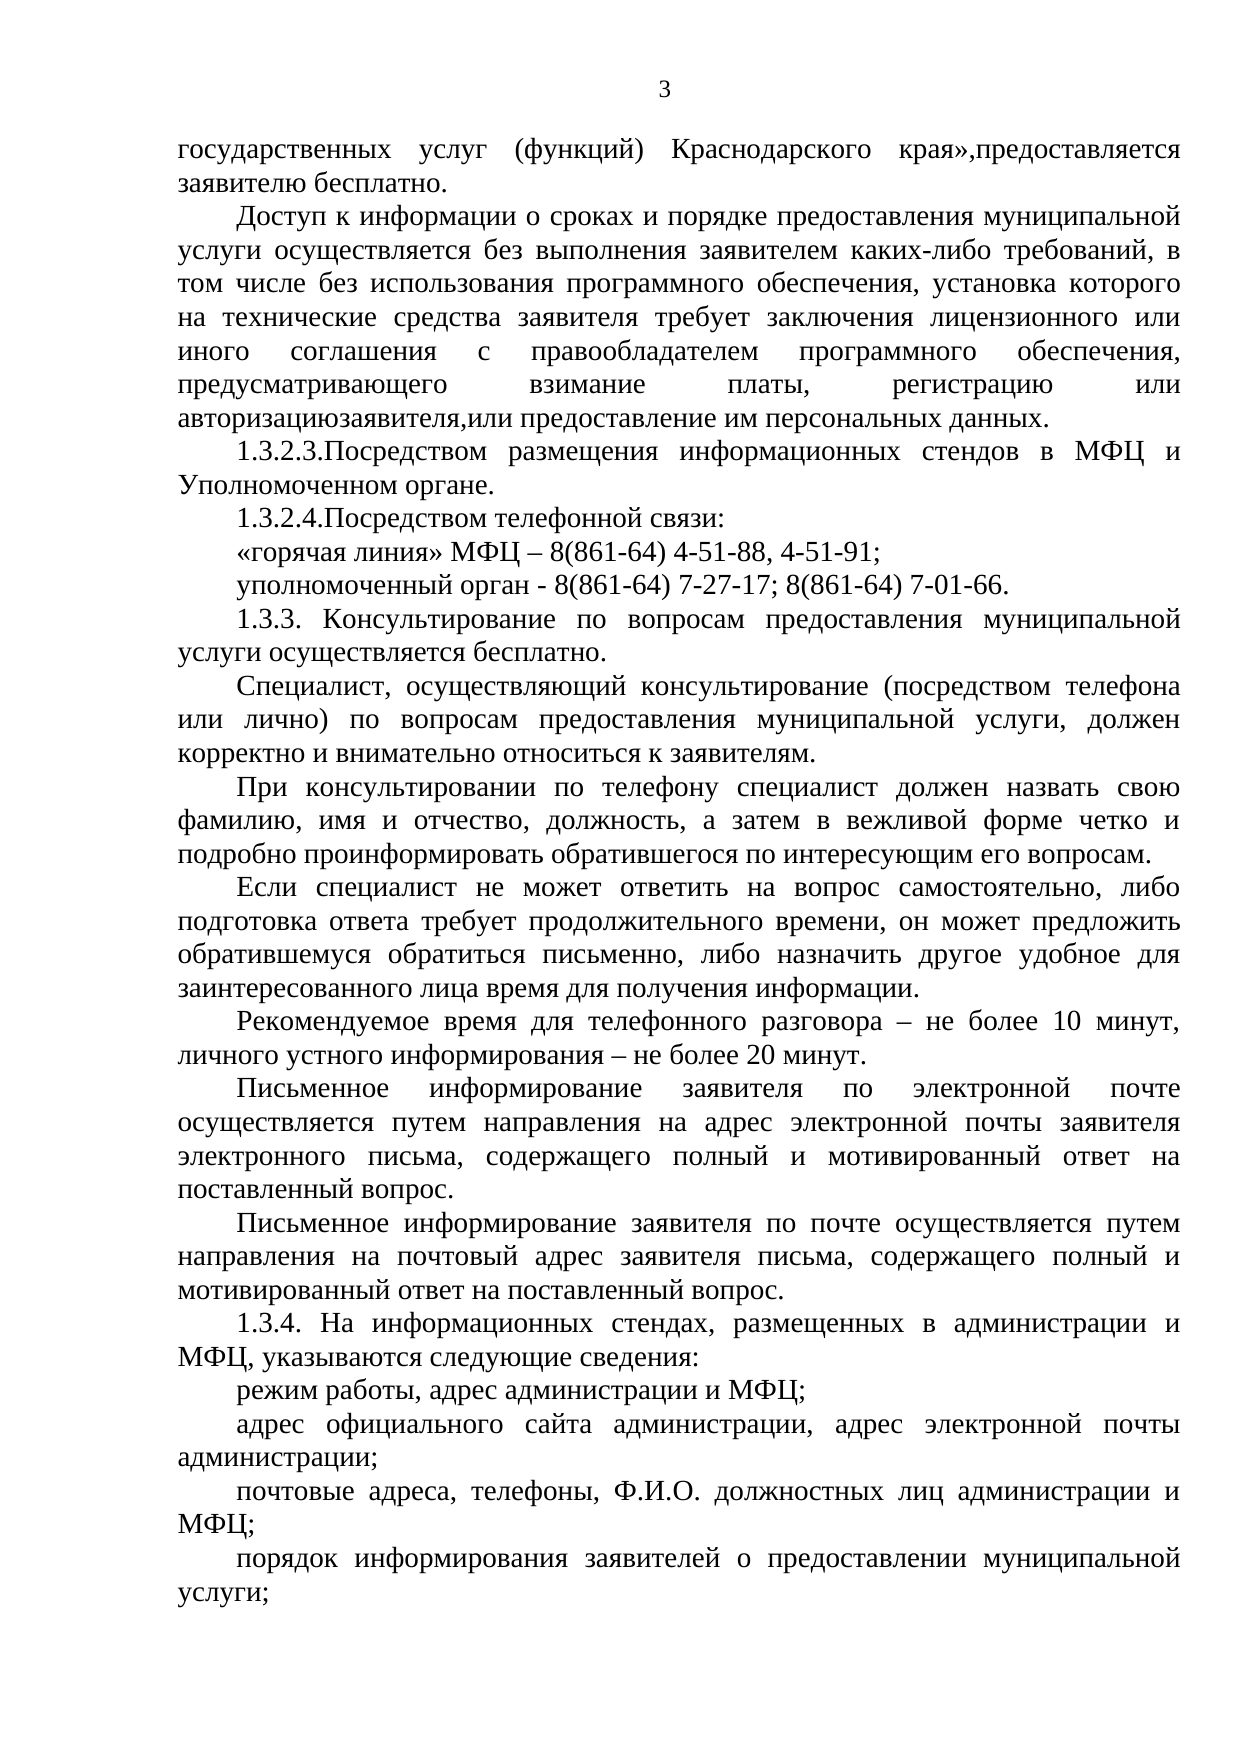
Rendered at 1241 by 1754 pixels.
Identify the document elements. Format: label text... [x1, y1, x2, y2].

text Рекомендуемое время для телефонного разговора – не более 10 минут, личного устного информирования – не более 20 минут. [177, 1003, 1181, 1071]
text порядок информирования заявителей о предоставлении муниципальной услуги; [177, 1540, 1181, 1607]
text «горячая линия» МФЦ – 8(861-64) 4-51-88, 4-51-91; [177, 534, 1181, 567]
text Письменное информирование заявителя по почте осуществляется путем направления на почтовый адрес заявителя письма, содержащего полный и мотивированный ответ на поставленный вопрос. [177, 1205, 1181, 1305]
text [177, 131, 1181, 198]
text адрес официального сайта администрации, адрес электронной почты администрации; [177, 1406, 1181, 1473]
text Если специалист не может ответить на вопрос самостоятельно, либо подготовка ответа требует продолжительного времени, он может предложить обратившемуся обратиться письменно, либо назначить другое удобное для заинтересованного лица время для получения информации. [177, 869, 1181, 1003]
text 1.3.4. На информационных стендах, размещенных в администрации и МФЦ, указываются следующие сведения: [177, 1305, 1181, 1372]
text 1.3.3. Консультирование по вопросам предоставления муниципальной услуги осуществляется бесплатно. [177, 601, 1181, 668]
text Письменное информирование заявителя по электронной почте осуществляется путем направления на адрес электронной почты заявителя электронного письма, содержащего полный и мотивированный ответ на поставленный вопрос. [177, 1071, 1181, 1205]
text режим работы, адрес администрации и МФЦ; [177, 1372, 1181, 1406]
text 1.3.2.4.Посредством телефонной связи: [177, 500, 1181, 534]
text 1.3.2.3.Посредством размещения информационных стендов в МФЦ и Уполномоченном органе. [177, 433, 1181, 500]
text Специалист, осуществляющий консультирование (посредством телефона или лично) по вопросам предоставления муниципальной услуги, должен корректно и внимательно относиться к заявителям. [177, 668, 1181, 769]
text Доступ к информации о сроках и порядке предоставления муниципальной услуги осуществляется без выполнения заявителем каких-либо требований, в том числе без использования программного обеспечения, установка которого на технические средства заявителя требует заключения лицензионного или иного соглашения с правообладателем программного обеспечения, предусматривающего взимание платы, регистрацию или авторизациюзаявителя,или предоставление им персональных данных. [177, 198, 1181, 433]
text почтовые адреса, телефоны, Ф.И.О. должностных лиц администрации и МФЦ; [177, 1473, 1181, 1540]
text уполномоченный орган - 8(861-64) 7-27-17; 8(861-64) 7-01-66. [177, 567, 1181, 601]
text При консультировании по телефону специалист должен назвать свою фамилию, имя и отчество, должность, а затем в вежливой форме четко и подробно проинформировать обратившегося по интересующим его вопросам. [177, 769, 1181, 869]
